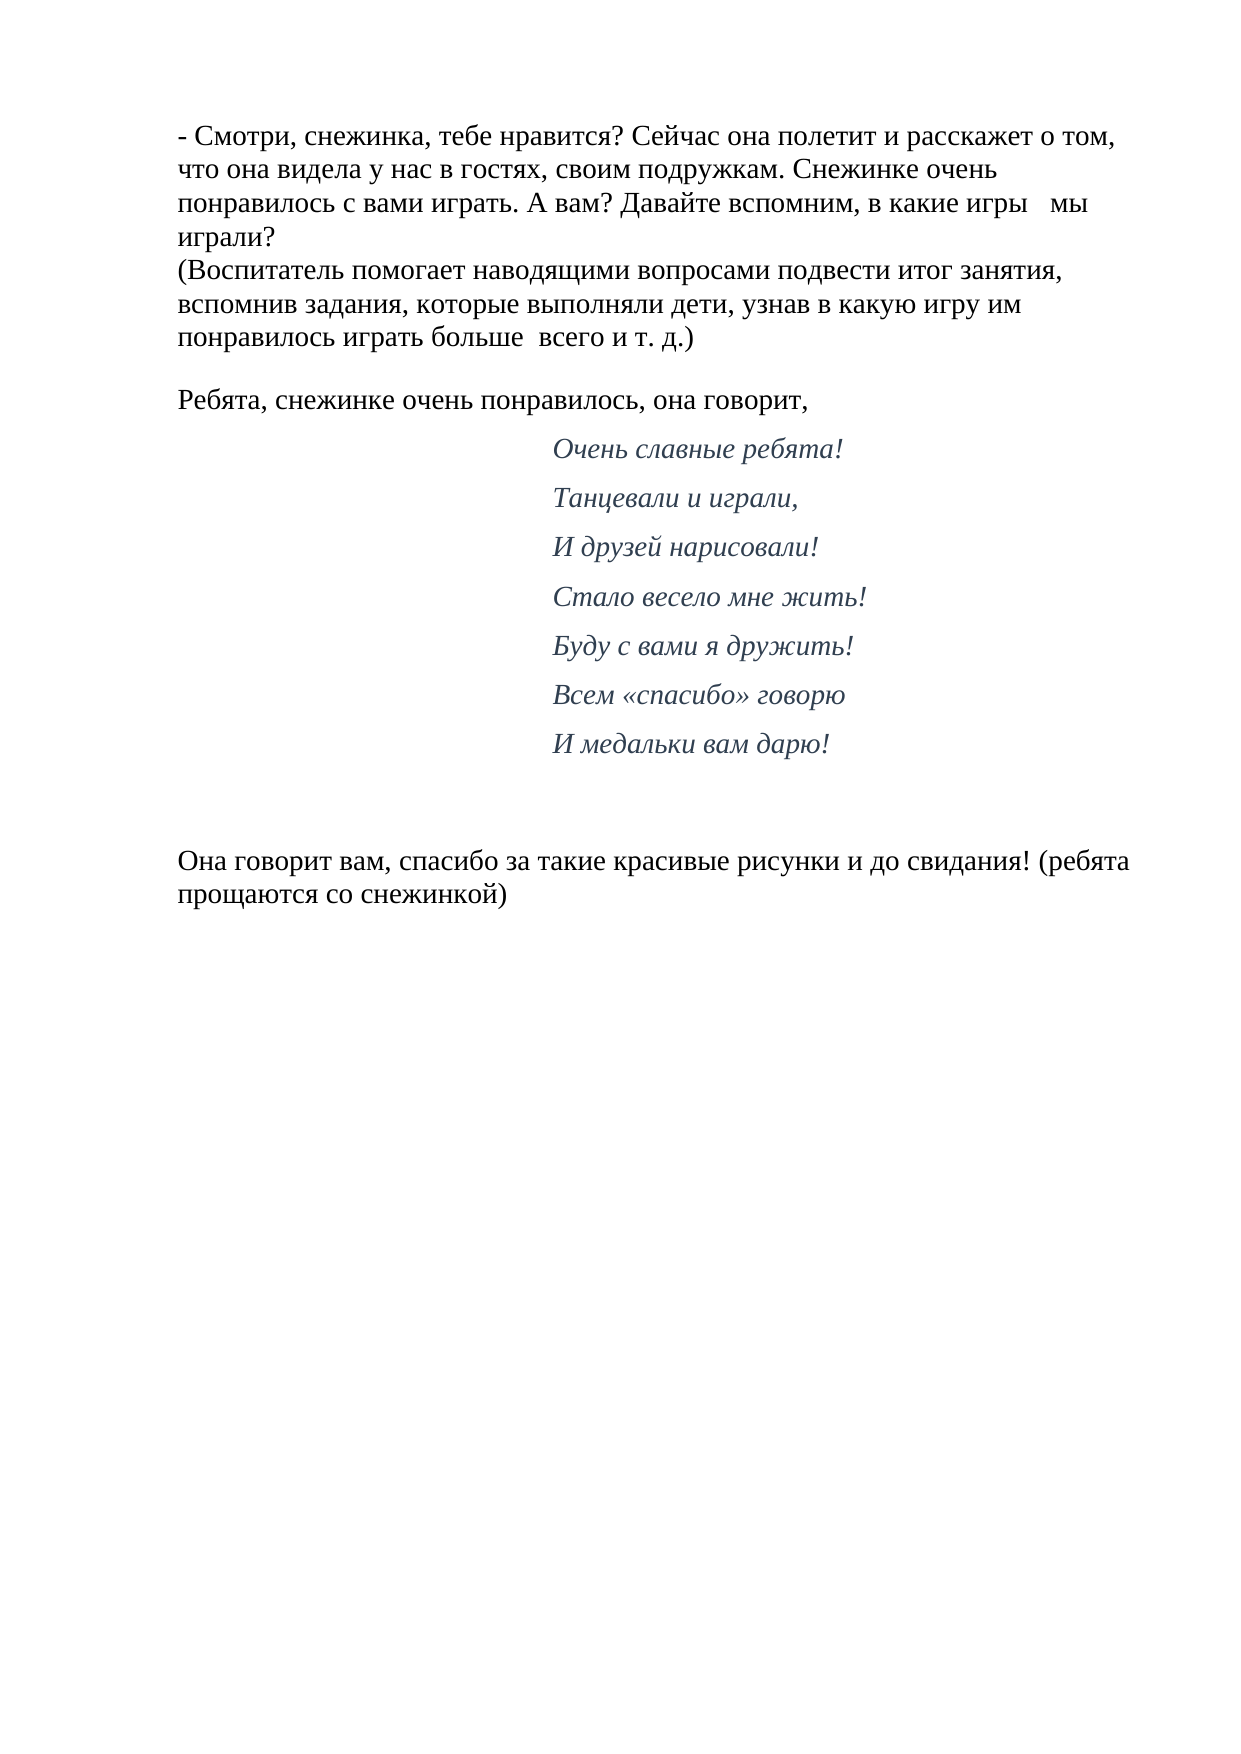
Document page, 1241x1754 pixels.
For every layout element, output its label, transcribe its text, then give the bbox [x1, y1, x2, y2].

text - Смотри, снежинка, тебе нравится? Сейчас она полетит и расскажет о том, что она видела у нас в гостях, своим подружкам. Снежинке очень понравилось с вами играть. А вам? Давайте вспомним, в какие игры мы играли? (Воспитатель помогает наводящими вопросами подвести итог занятия, вспомнив задания, которые выполняли дети, узнав в какую игру им понравилось играть больше всего и т. д.) [177, 118, 1152, 353]
text Она говорит вам, спасибо за такие красивые рисунки и до свидания! (ребята прощаются со снежинкой) [177, 843, 1152, 910]
text Очень славные ребята! [177, 431, 1152, 465]
text Танцевали и играли, [177, 480, 1152, 514]
text Буду с вами я дружить! [177, 628, 1152, 661]
text И друзей нарисовали! [177, 529, 1152, 563]
text И медальки вам дарю! [177, 726, 1152, 760]
text Ребята, снежинке очень понравилось, она говорит, [177, 382, 1152, 416]
text Всем «спасибо» говорю [177, 677, 1152, 711]
text Стало весело мне жить! [177, 579, 1152, 612]
